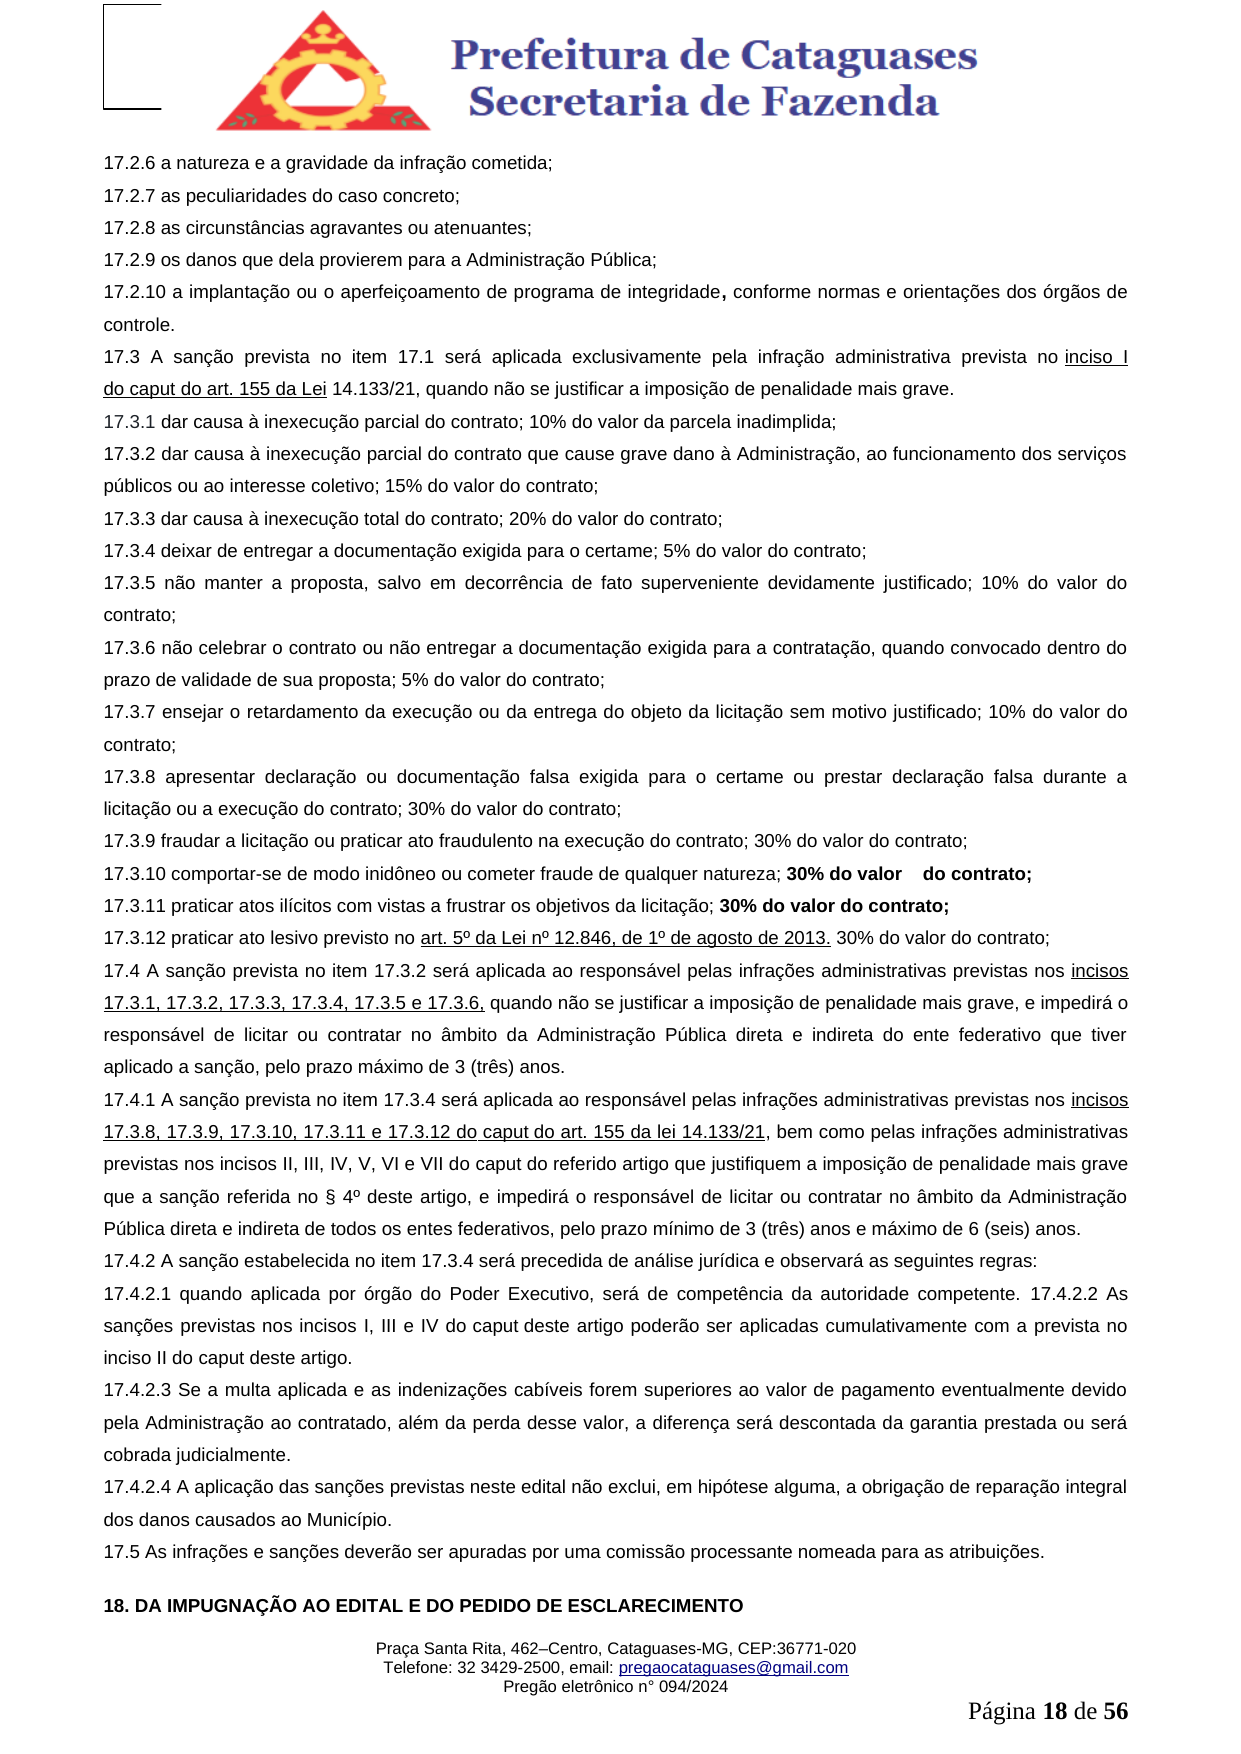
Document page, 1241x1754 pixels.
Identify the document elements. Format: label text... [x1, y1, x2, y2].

text 17.4.2.1 quando aplicada por órgão do Poder Executivo, será de competência da autoridade competente. 17.4.2.2 As sanções previstas nos incisos I, III e IV do caput deste artigo poderão ser aplicadas cumulativamente com a prevista no inciso II do caput deste artigo. [103, 1282, 1128, 1368]
text 17.3.2 dar causa à inexecução parcial do contrato que cause grave dano à Administração, ao funcionamento dos serviços públicos ou ao interesse coletivo; 15% do valor do contrato; [103, 443, 1128, 497]
list 17.2.10 a implantação ou o aperfeiçoamento de programa de integridade, conforme normas e orientações dos órgãos de controle. [103, 281, 1128, 335]
text 17.4.1 A sanção prevista no item 17.3.4 será aplicada ao responsável pelas infrações administrativas previstas nos incisos 17.3.8, 17.3.9, 17.3.10, 17.3.11 e 17.3.12 do caput do art. 155 da lei 14.133/21, bem como pelas infrações administrativas previstas nos incisos II, III, IV, V, VI e VII do caput do referido artigo que justifiquem a imposição de penalidade mais grave que a sanção referida no § 4º deste artigo, e impedirá o responsável de licitar ou contratar no âmbito da Administração Pública direta e indireta de todos os entes federativos, pelo prazo mínimo de 3 (três) anos e máximo de 6 (seis) anos. [103, 1088, 1128, 1239]
text 17.4.2 A sanção estabelecida no item 17.3.4 será precedida de análise jurídica e observará as seguintes regras: [103, 1250, 1128, 1272]
text 17.5 As infrações e sanções deverão ser apuradas por uma comissão processante nomeada para as atribuições. [103, 1541, 1128, 1562]
text 17.2.7 as peculiaridades do caso concreto; [103, 184, 1128, 206]
text 17.3 A sanção prevista no item 17.1 será aplicada exclusivamente pela infração administrativa prevista no inciso I do caput do art. 155 da Lei 14.133/21, quando não se justificar a imposição de penalidade mais grave. [103, 346, 1128, 400]
text 17.3.12 praticar ato lesivo previsto no art. 5º da Lei nº 12.846, de 1º de agosto de 2013. 30% do valor do contrato; [103, 927, 1128, 949]
text 17.3.6 não celebrar o contrato ou não entregar a documentação exigida para a contratação, quando convocado dentro do prazo de validade de sua proposta; 5% do valor do contrato; [103, 636, 1128, 690]
text 17.2.6 a natureza e a gravidade da infração cometida; [103, 152, 1128, 174]
text 17.4 A sanção prevista no item 17.3.2 será aplicada ao responsável pelas infrações administrativas previstas nos incisos 17.3.1, 17.3.2, 17.3.3, 17.3.4, 17.3.5 e 17.3.6, quando não se justificar a imposição de penalidade mais grave, e impedirá o responsável de licitar ou contratar no âmbito da Administração Pública direta e indireta do ente federativo que tiver aplicado a sanção, pelo prazo máximo de 3 (três) anos. [103, 959, 1128, 1078]
picture [161, 4, 1071, 152]
text 17.3.10 comportar-se de modo inidôneo ou cometer fraude de qualquer natureza; 30% do valor do contrato; [103, 862, 1128, 884]
text 17.3.11 praticar atos ilícitos com vistas a frustrar os objetivos da licitação; 30% do valor do contrato; [103, 895, 1128, 916]
text 17.3.8 apresentar declaração ou documentação falsa exigida para o certame ou prestar declaração falsa durante a licitação ou a execução do contrato; 30% do valor do contrato; [103, 766, 1128, 819]
text 17.3.1 dar causa à inexecução parcial do contrato; 10% do valor da parcela inadimplida; [161, 410, 1128, 432]
text 17.3.7 ensejar o retardamento da execução ou da entrega do objeto da licitação sem motivo justificado; 10% do valor do contrato; [103, 701, 1128, 755]
text 17.2.8 as circunstâncias agravantes ou atenuantes; [103, 217, 1128, 238]
text 17.3.3 dar causa à inexecução total do contrato; 20% do valor do contrato; [103, 507, 1128, 529]
text 17.3.5 não manter a proposta, salvo em decorrência de fato superveniente devidamente justificado; 10% do valor do contrato; [103, 572, 1128, 626]
list 17.4.2.3 Se a multa aplicada e as indenizações cabíveis forem superiores ao valor de pagamento eventualmente devido pela Administração ao contratado, além da perda desse valor, a diferença será descontada da garantia prestada ou será cobrada judicialmente. [103, 1379, 1128, 1465]
text 17.2.9 os danos que dela provierem para a Administração Pública; [103, 249, 1128, 271]
text 17.3.4 deixar de entregar a documentação exigida para o certame; 5% do valor do contrato; [103, 539, 1128, 561]
text 17.3.9 fraudar a licitação ou praticar ato fraudulento na execução do contrato; 30% do valor do contrato; [103, 830, 1128, 852]
list DA IMPUGNAÇÃO AO EDITAL E DO PEDIDO DE ESCLARECIMENTO [103, 1594, 1128, 1616]
text 17.4.2.4 A aplicação das sanções previstas neste edital não exclui, em hipótese alguma, a obrigação de reparação integral dos danos causados ao Município. [103, 1476, 1128, 1530]
